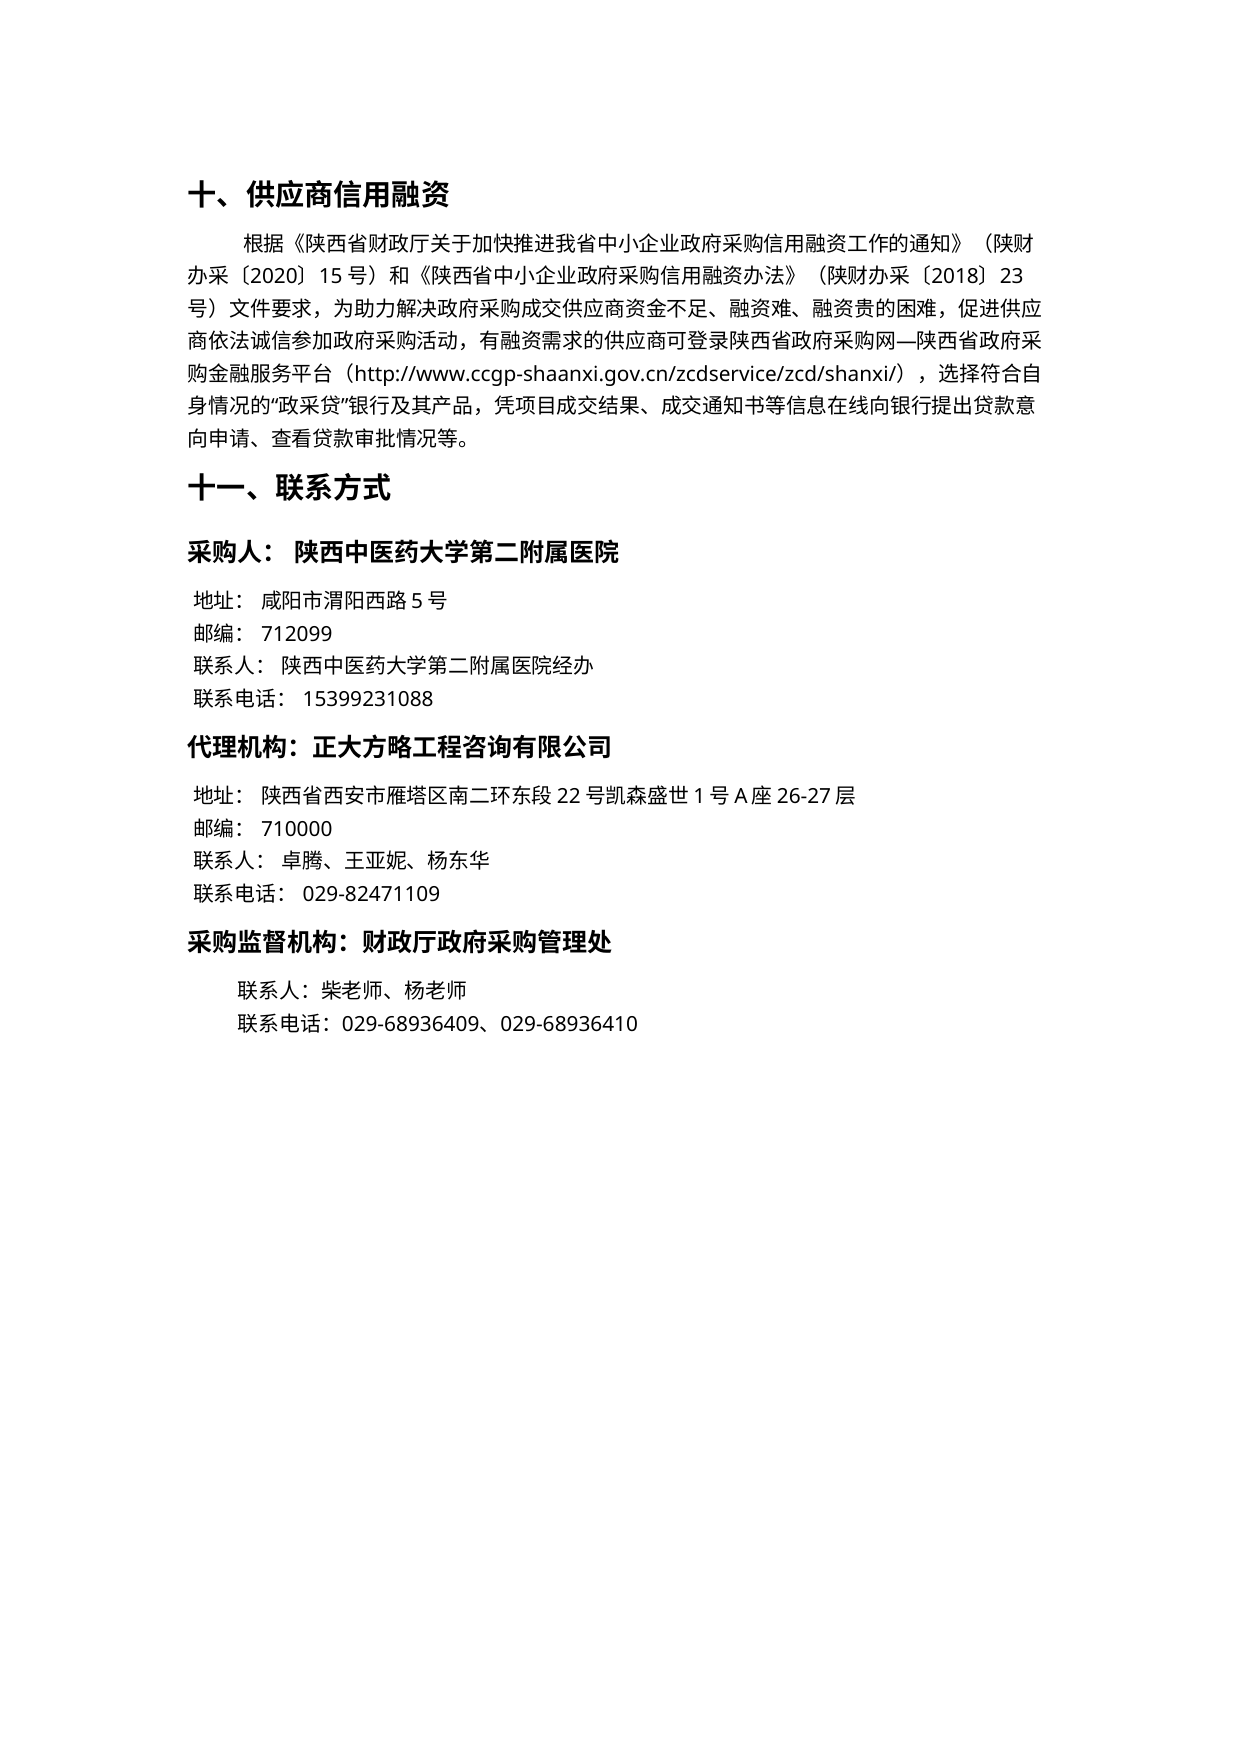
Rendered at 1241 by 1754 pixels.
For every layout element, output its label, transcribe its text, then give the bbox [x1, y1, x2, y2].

text 联系人： 卓腾、王亚妮、杨东华 [187, 844, 1053, 877]
text 根据《陕西省财政厅关于加快推进我省中小企业政府采购信用融资工作的通知》（陕财办采〔2020〕15 号）和《陕西省中小企业政府采购信用融资办法》（陕财办采〔2018〕23 号）文件要求，为助力解决政府采购成交供应商资金不足、融资难、融资贵的困难，促进供应商依法诚信参加政府采购活动，有融资需求的供应商可登录陕西省政府采购网—陕西省政府采购金融服务平台（http://www.ccgp-shaanxi.gov.cn/zcdservice/zcd/shanxi/），选择符合自身情况的“政采贷”银行及其产品，凭项目成交结果、成交通知书等信息在线向银行提出贷款意向申请、查看贷款审批情况等。 [187, 227, 1053, 454]
text 邮编： 712099 [187, 617, 1053, 649]
text 邮编： 710000 [187, 812, 1053, 844]
text 代理机构：正大方略工程咨询有限公司 [187, 714, 1053, 779]
text 十一、联系方式 [187, 454, 1053, 519]
text 联系人：柴老师、杨老师 [187, 974, 1053, 1007]
text 联系电话：029-68936409、029-68936410 [187, 1007, 1053, 1039]
text 采购人： 陕西中医药大学第二附属医院 [187, 519, 1053, 584]
text 联系电话： 029-82471109 [187, 877, 1053, 909]
text 联系电话： 15399231088 [187, 682, 1053, 714]
text 地址： 咸阳市渭阳西路5号 [187, 584, 1053, 617]
text 联系人： 陕西中医药大学第二附属医院经办 [187, 649, 1053, 682]
text 采购监督机构：财政厅政府采购管理处 [187, 909, 1053, 974]
text 地址： 陕西省西安市雁塔区南二环东段22号凯森盛世1号A座26-27层 [187, 779, 1053, 812]
text 十、供应商信用融资 [187, 162, 1053, 227]
